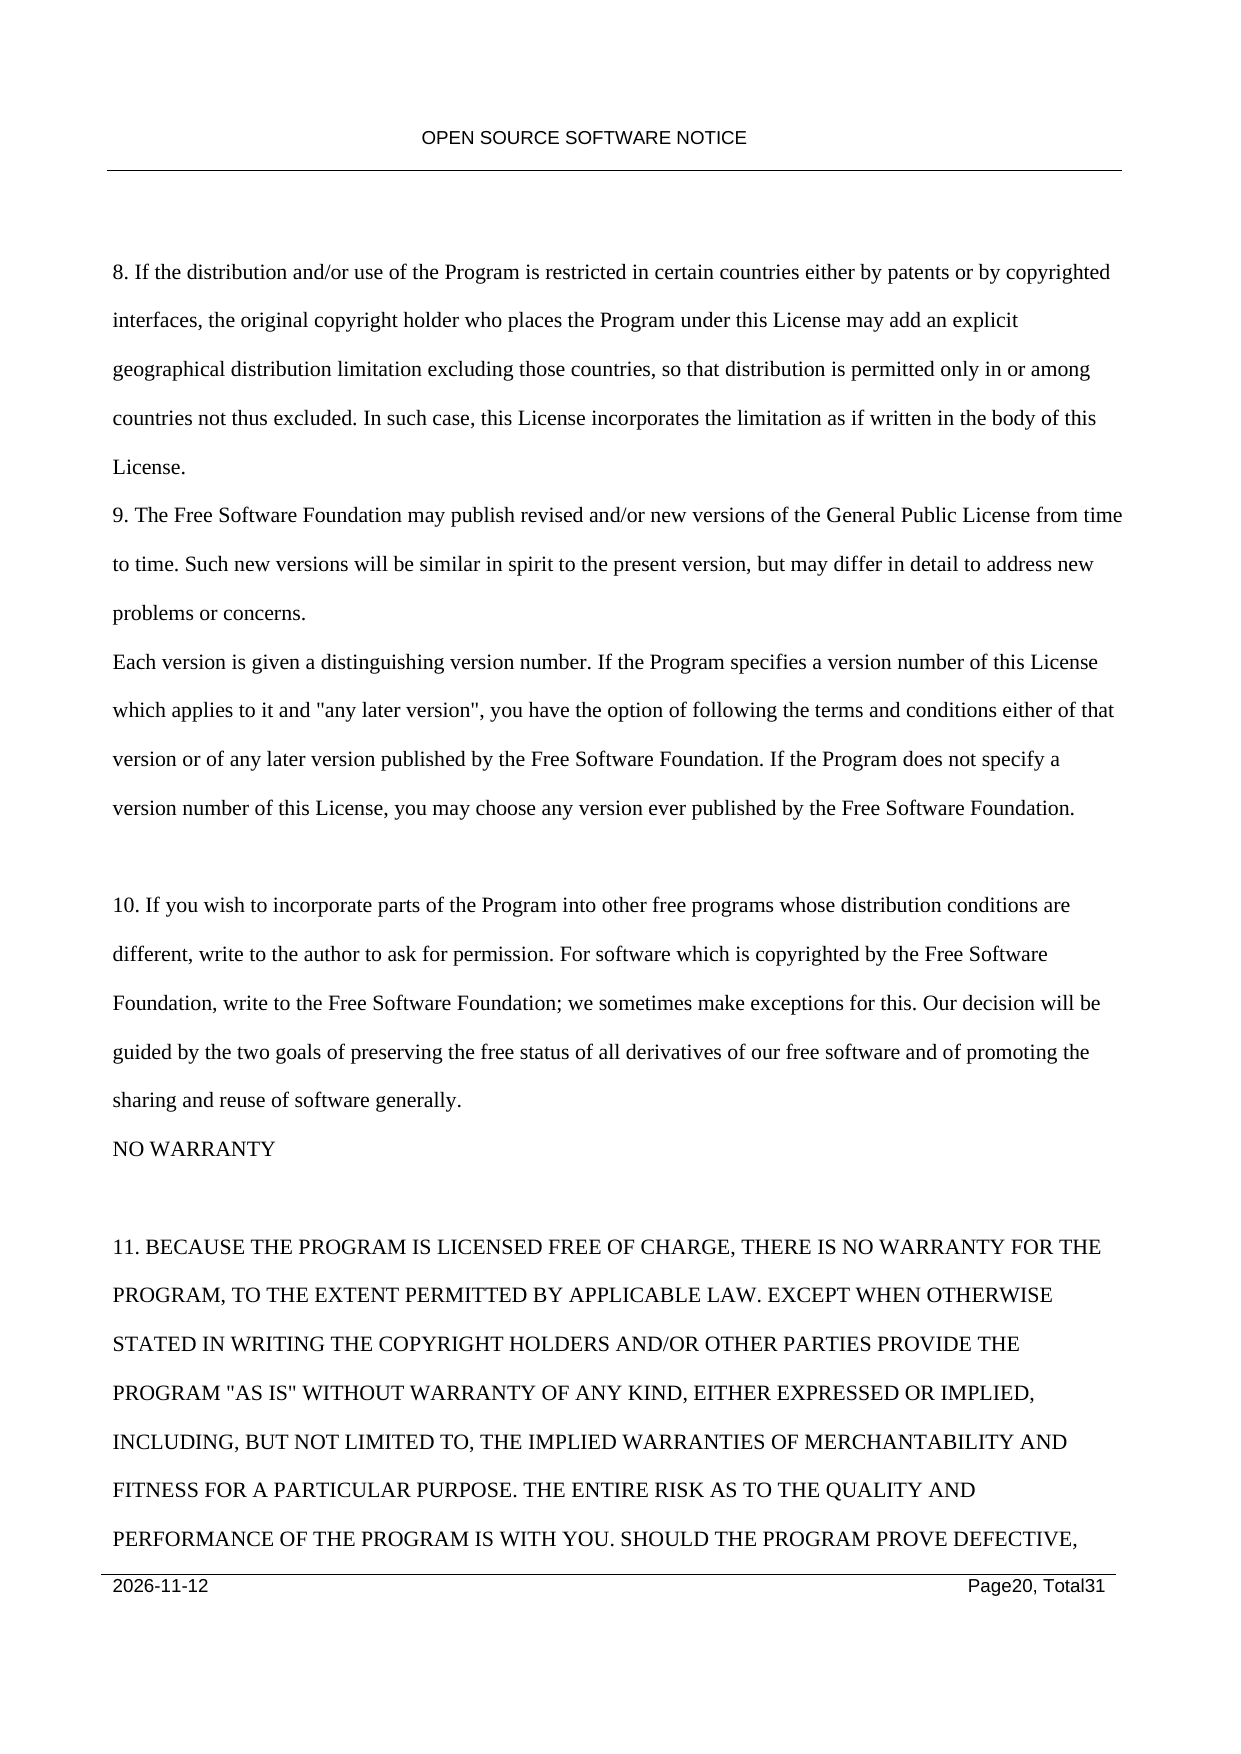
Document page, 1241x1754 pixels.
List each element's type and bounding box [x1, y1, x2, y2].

text [112, 206, 1128, 1555]
